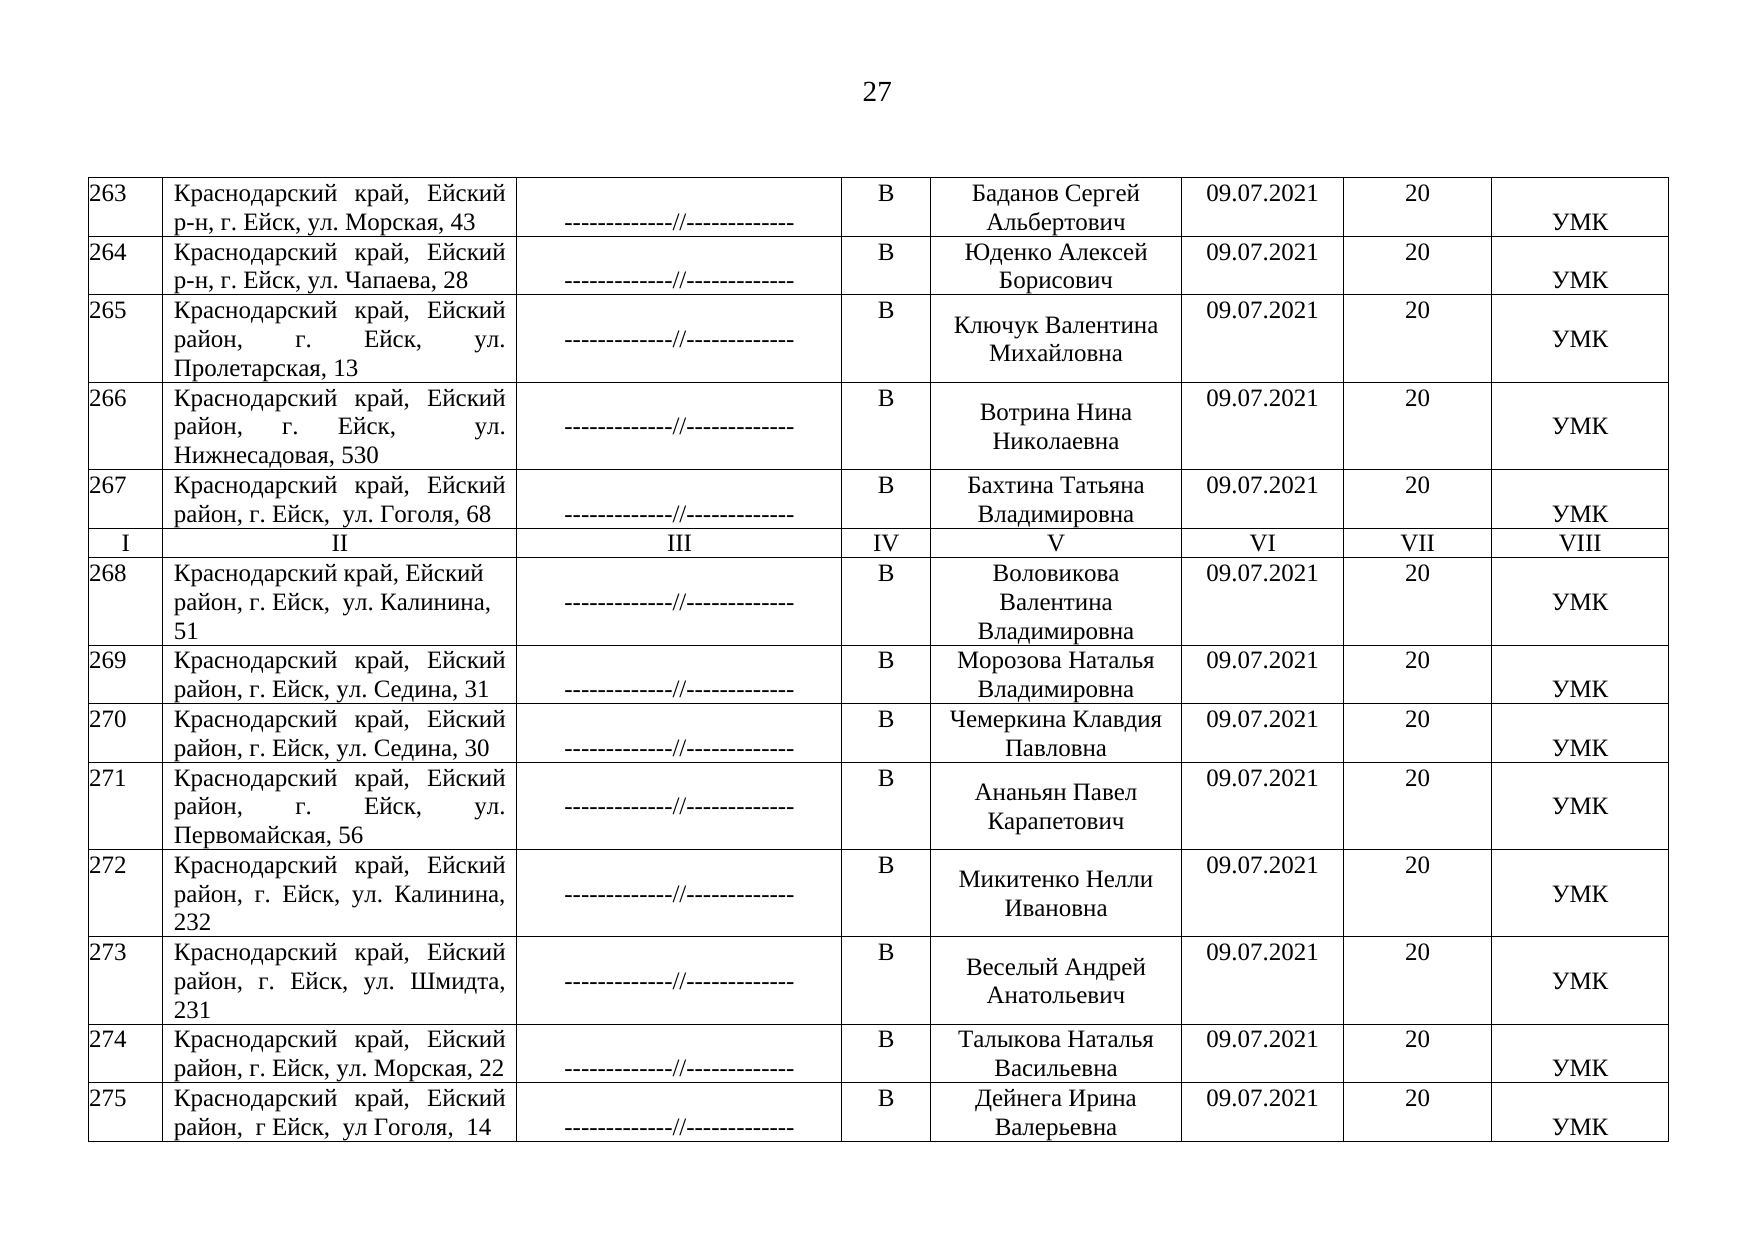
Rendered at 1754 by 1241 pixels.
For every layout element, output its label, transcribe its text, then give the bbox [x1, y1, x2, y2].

table_cell 09.07.2021 [1182, 383, 1343, 469]
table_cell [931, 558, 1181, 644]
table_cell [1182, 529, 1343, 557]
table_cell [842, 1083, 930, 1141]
table_cell УМК [1492, 383, 1668, 469]
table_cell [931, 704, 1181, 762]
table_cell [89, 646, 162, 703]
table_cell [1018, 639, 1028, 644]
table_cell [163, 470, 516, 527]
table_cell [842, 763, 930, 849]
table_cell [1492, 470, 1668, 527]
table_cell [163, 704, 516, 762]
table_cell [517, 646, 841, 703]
table_cell Ключук Валентина Михайловна [931, 295, 1181, 382]
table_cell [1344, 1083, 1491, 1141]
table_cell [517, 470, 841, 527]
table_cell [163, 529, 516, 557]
table_cell Краснодарский край, Ейский р-н, г. Ейск, ул. Морская, 43 [163, 178, 516, 236]
table_cell УМК [1492, 295, 1668, 382]
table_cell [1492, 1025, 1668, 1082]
table_cell 20 [1344, 178, 1491, 236]
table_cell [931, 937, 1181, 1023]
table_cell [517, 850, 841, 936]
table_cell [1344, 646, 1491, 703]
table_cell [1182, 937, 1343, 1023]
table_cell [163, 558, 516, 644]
table_cell 20 [1344, 295, 1491, 382]
table_cell [89, 383, 162, 469]
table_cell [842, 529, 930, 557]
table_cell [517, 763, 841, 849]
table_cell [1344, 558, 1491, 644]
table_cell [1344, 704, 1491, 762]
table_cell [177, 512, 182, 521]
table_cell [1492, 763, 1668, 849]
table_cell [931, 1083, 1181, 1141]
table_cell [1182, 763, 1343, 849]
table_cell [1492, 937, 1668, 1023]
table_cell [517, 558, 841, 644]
table_cell УМК [1492, 178, 1668, 236]
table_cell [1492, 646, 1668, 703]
table_cell Краснодарский край, Ейский р-н, г. Ейск, ул. Чапаева, 28 [163, 237, 516, 294]
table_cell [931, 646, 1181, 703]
table_cell -------------//------------- [517, 237, 841, 294]
table_cell В [842, 295, 930, 382]
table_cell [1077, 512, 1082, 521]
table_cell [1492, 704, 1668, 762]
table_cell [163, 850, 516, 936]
table_cell -------------//------------- [517, 295, 841, 382]
table_cell [89, 237, 162, 294]
table_cell В [842, 178, 930, 236]
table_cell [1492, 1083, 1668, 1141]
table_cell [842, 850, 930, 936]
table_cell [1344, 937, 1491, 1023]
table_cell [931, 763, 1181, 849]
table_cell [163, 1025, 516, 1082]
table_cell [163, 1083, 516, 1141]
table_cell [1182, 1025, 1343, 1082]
table_cell В [842, 383, 930, 469]
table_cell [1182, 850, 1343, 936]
table_cell 20 [1344, 383, 1491, 469]
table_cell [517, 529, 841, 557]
table_cell Баданов Сергей Альбертович [931, 178, 1181, 236]
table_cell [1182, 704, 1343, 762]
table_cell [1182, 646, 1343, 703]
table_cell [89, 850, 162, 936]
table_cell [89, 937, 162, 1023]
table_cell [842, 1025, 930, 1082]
table_cell [89, 470, 162, 527]
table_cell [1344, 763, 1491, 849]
table_cell 09.07.2021 [1182, 237, 1343, 294]
table_cell -------------//------------- [517, 383, 841, 469]
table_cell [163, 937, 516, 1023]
table_cell Вотрина Нина Николаевна [931, 383, 1181, 469]
table_cell [89, 295, 162, 382]
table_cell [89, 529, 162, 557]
table_cell Юденко Алексей Борисович [931, 237, 1181, 294]
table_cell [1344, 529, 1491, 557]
table_cell 20 [1344, 237, 1491, 294]
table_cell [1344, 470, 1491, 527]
table_cell 09.07.2021 [1182, 295, 1343, 382]
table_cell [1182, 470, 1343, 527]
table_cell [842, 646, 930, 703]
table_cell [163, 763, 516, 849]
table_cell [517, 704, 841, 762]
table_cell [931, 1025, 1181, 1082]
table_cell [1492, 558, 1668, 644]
table_cell [89, 178, 162, 236]
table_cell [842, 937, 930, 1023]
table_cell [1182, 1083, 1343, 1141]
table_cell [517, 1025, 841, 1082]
table_cell Краснодарский край, Ейский район, г. Ейск, ул. Пролетарская, 13 [163, 295, 516, 382]
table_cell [517, 178, 841, 236]
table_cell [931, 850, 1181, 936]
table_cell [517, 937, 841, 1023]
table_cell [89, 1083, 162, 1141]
table_cell УМК [1492, 237, 1668, 294]
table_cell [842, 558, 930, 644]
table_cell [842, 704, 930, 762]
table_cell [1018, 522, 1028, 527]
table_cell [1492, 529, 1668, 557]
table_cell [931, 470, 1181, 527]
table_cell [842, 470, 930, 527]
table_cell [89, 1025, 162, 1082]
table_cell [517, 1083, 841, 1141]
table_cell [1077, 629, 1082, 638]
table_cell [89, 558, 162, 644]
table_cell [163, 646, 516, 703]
table_cell 09.07.2021 [1182, 178, 1343, 236]
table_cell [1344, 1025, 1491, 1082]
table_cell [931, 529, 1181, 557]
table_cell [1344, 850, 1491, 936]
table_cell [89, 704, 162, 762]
table_cell В [842, 237, 930, 294]
table_cell Краснодарский край, Ейский район, г. Ейск, ул. Нижнесадовая, 530 [163, 383, 516, 469]
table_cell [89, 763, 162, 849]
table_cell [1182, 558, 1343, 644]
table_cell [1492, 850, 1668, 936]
